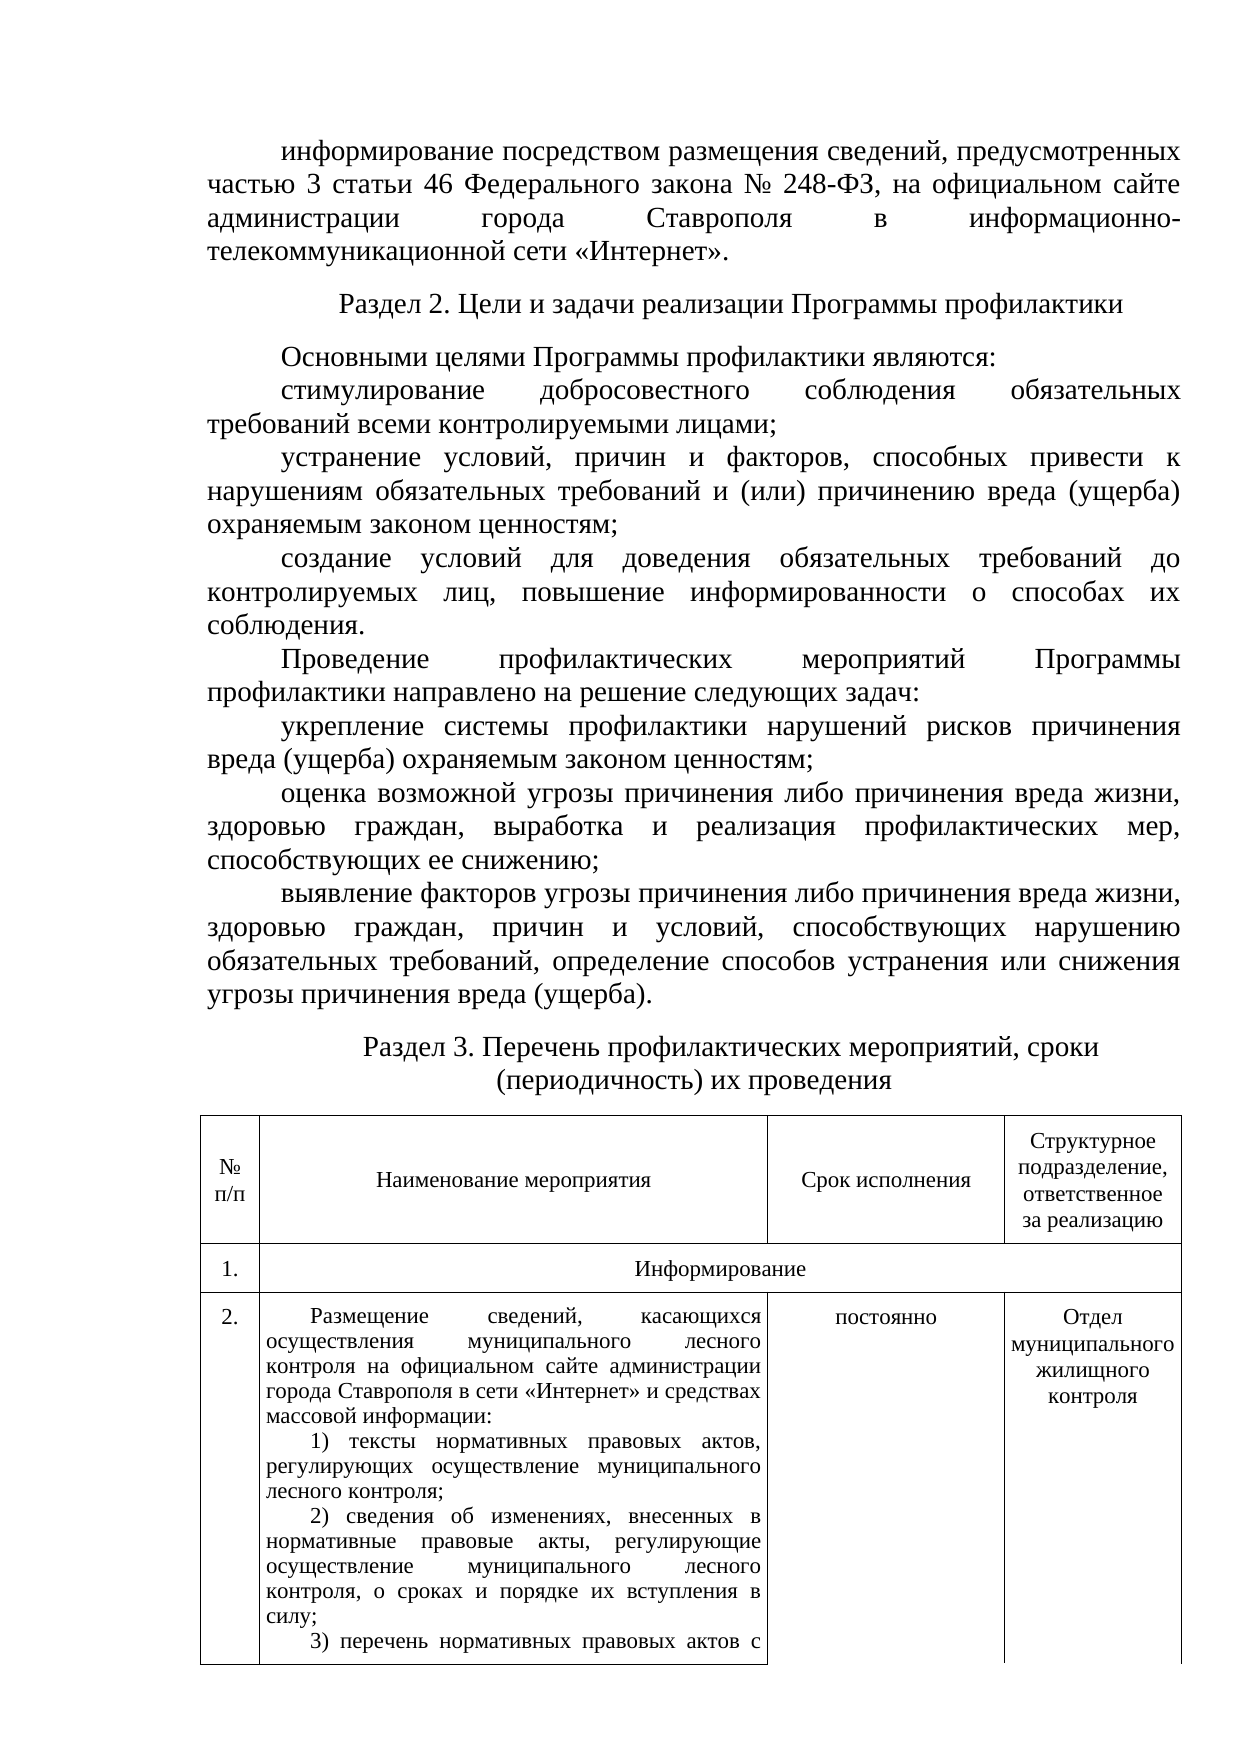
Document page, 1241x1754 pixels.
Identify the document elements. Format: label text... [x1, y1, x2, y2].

text устранение условий, причин и факторов, способных привести к нарушениям обязательных требований и (или) причинению вреда (ущерба) охраняемым законом ценностям; [207, 439, 1181, 540]
table_header Наименование мероприятия [260, 1116, 767, 1243]
text Проведение профилактических мероприятий Программы профилактики направлено на решение следующих задач: [207, 641, 1181, 708]
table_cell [1004, 1293, 1181, 1664]
text стимулирование добросовестного соблюдения обязательных требований всеми контролируемыми лицами; [207, 372, 1181, 439]
table_cell постоянно [768, 1293, 1004, 1664]
text укрепление системы профилактики нарушений рисков причинения вреда (ущерба) охраняемым законом ценностям; [207, 708, 1181, 775]
table_header Структурное подразделение, ответственное за реализацию [1005, 1116, 1181, 1243]
text информирование посредством размещения сведений, предусмотренных частью 3 статьи 46 Федерального закона № 248-ФЗ, на официальном сайте администрации города Ставрополя в информационно-телекоммуникационной сети «Интернет». [207, 133, 1181, 267]
table_cell Информирование [260, 1244, 1181, 1292]
table_cell 2. [201, 1293, 259, 1664]
text создание условий для доведения обязательных требований до контролируемых лиц, повышение информированности о способах их соблюдения. [207, 540, 1181, 641]
text Основными целями Программы профилактики являются: [207, 339, 1181, 372]
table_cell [260, 1293, 767, 1664]
table_header Срок исполнения [768, 1116, 1004, 1243]
text Раздел 3. Перечень профилактических мероприятий, сроки (периодичность) их проведения [207, 1029, 1181, 1096]
text выявление факторов угрозы причинения либо причинения вреда жизни, здоровью граждан, причин и условий, способствующих нарушению обязательных требований, определение способов устранения или снижения угрозы причинения вреда (ущерба). [207, 876, 1181, 1010]
table_cell 1. [201, 1244, 259, 1292]
table_header № п/п [201, 1116, 259, 1243]
text оценка возможной угрозы причинения либо причинения вреда жизни, здоровью граждан, выработка и реализация профилактических мер, способствующих ее снижению; [207, 775, 1181, 876]
text Раздел 2. Цели и задачи реализации Программы профилактики [207, 286, 1181, 320]
